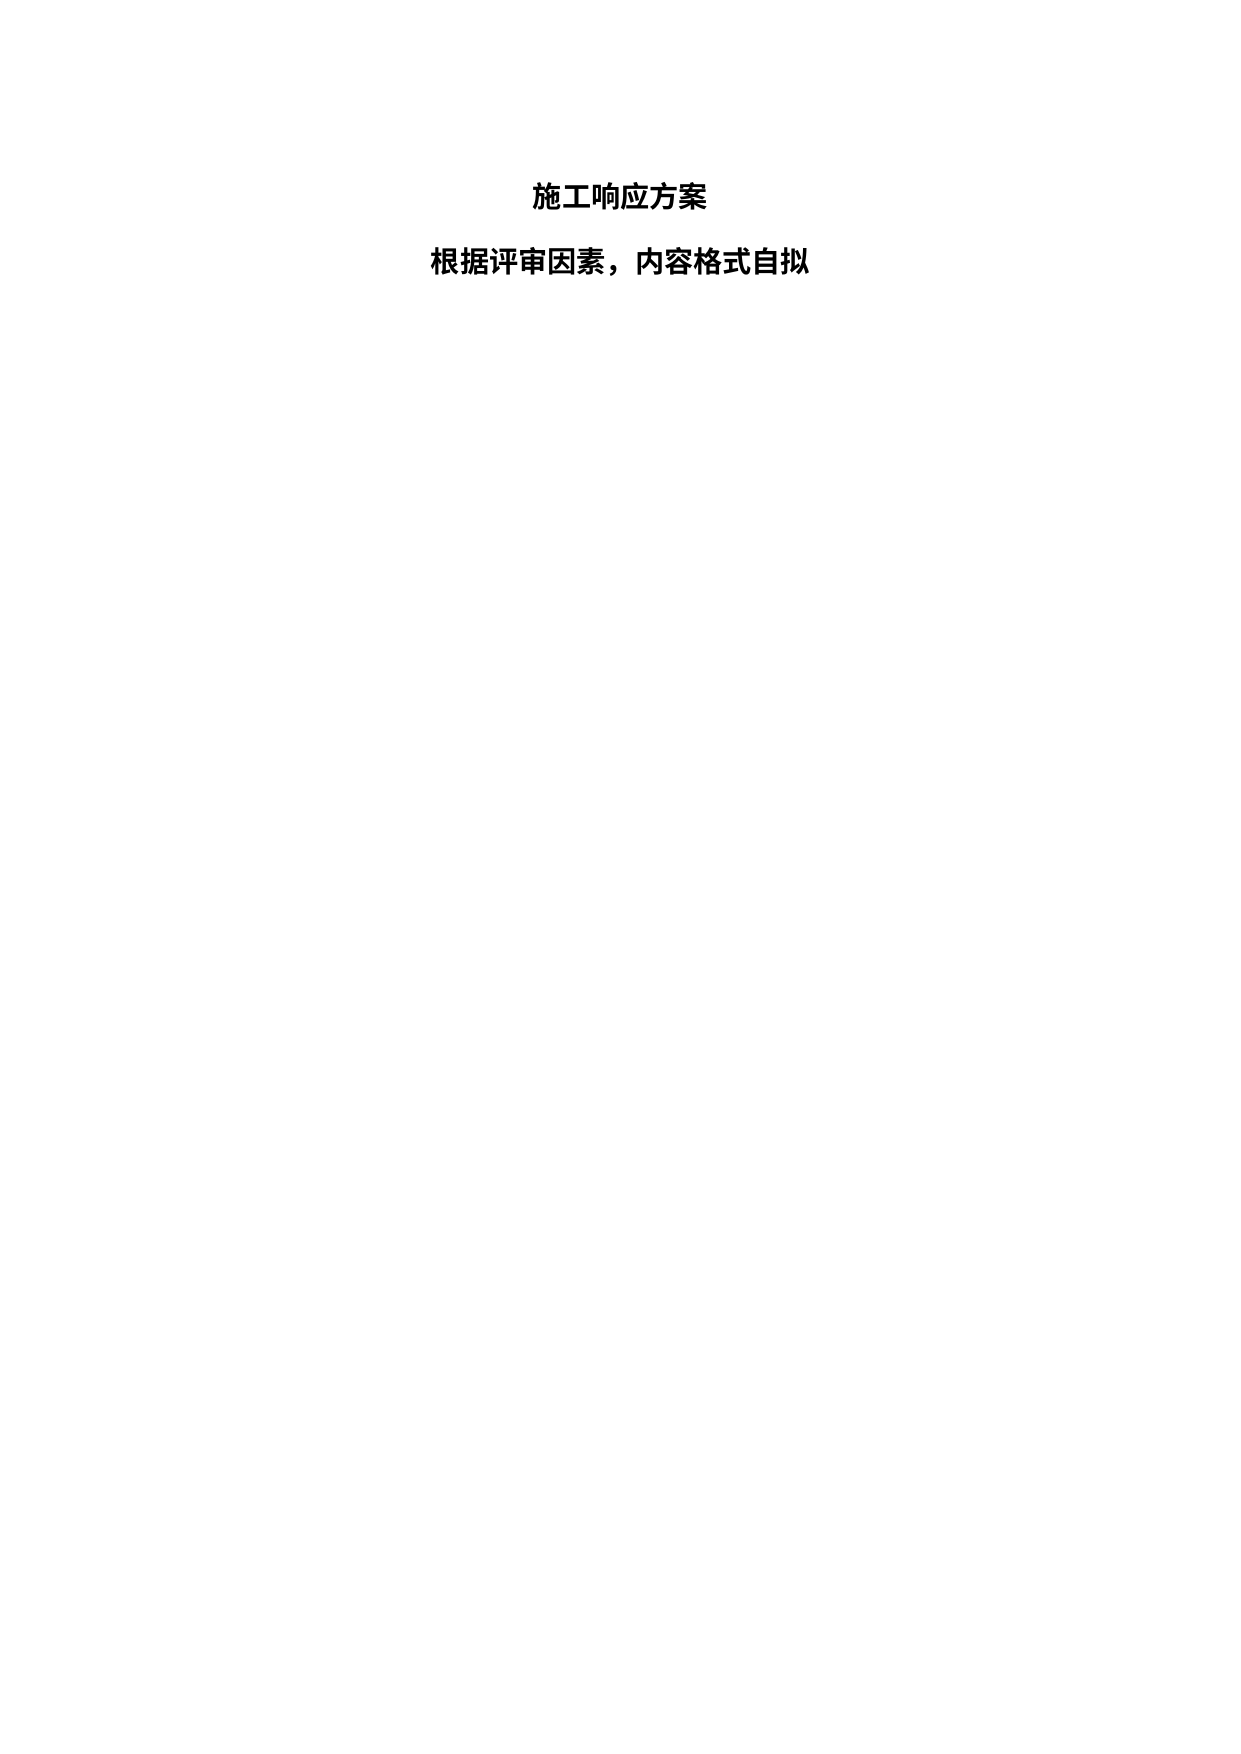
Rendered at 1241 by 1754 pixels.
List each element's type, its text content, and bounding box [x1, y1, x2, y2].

text 根据评审因素，内容格式自拟 [187, 227, 1053, 292]
text 施工响应方案 [187, 162, 1053, 227]
